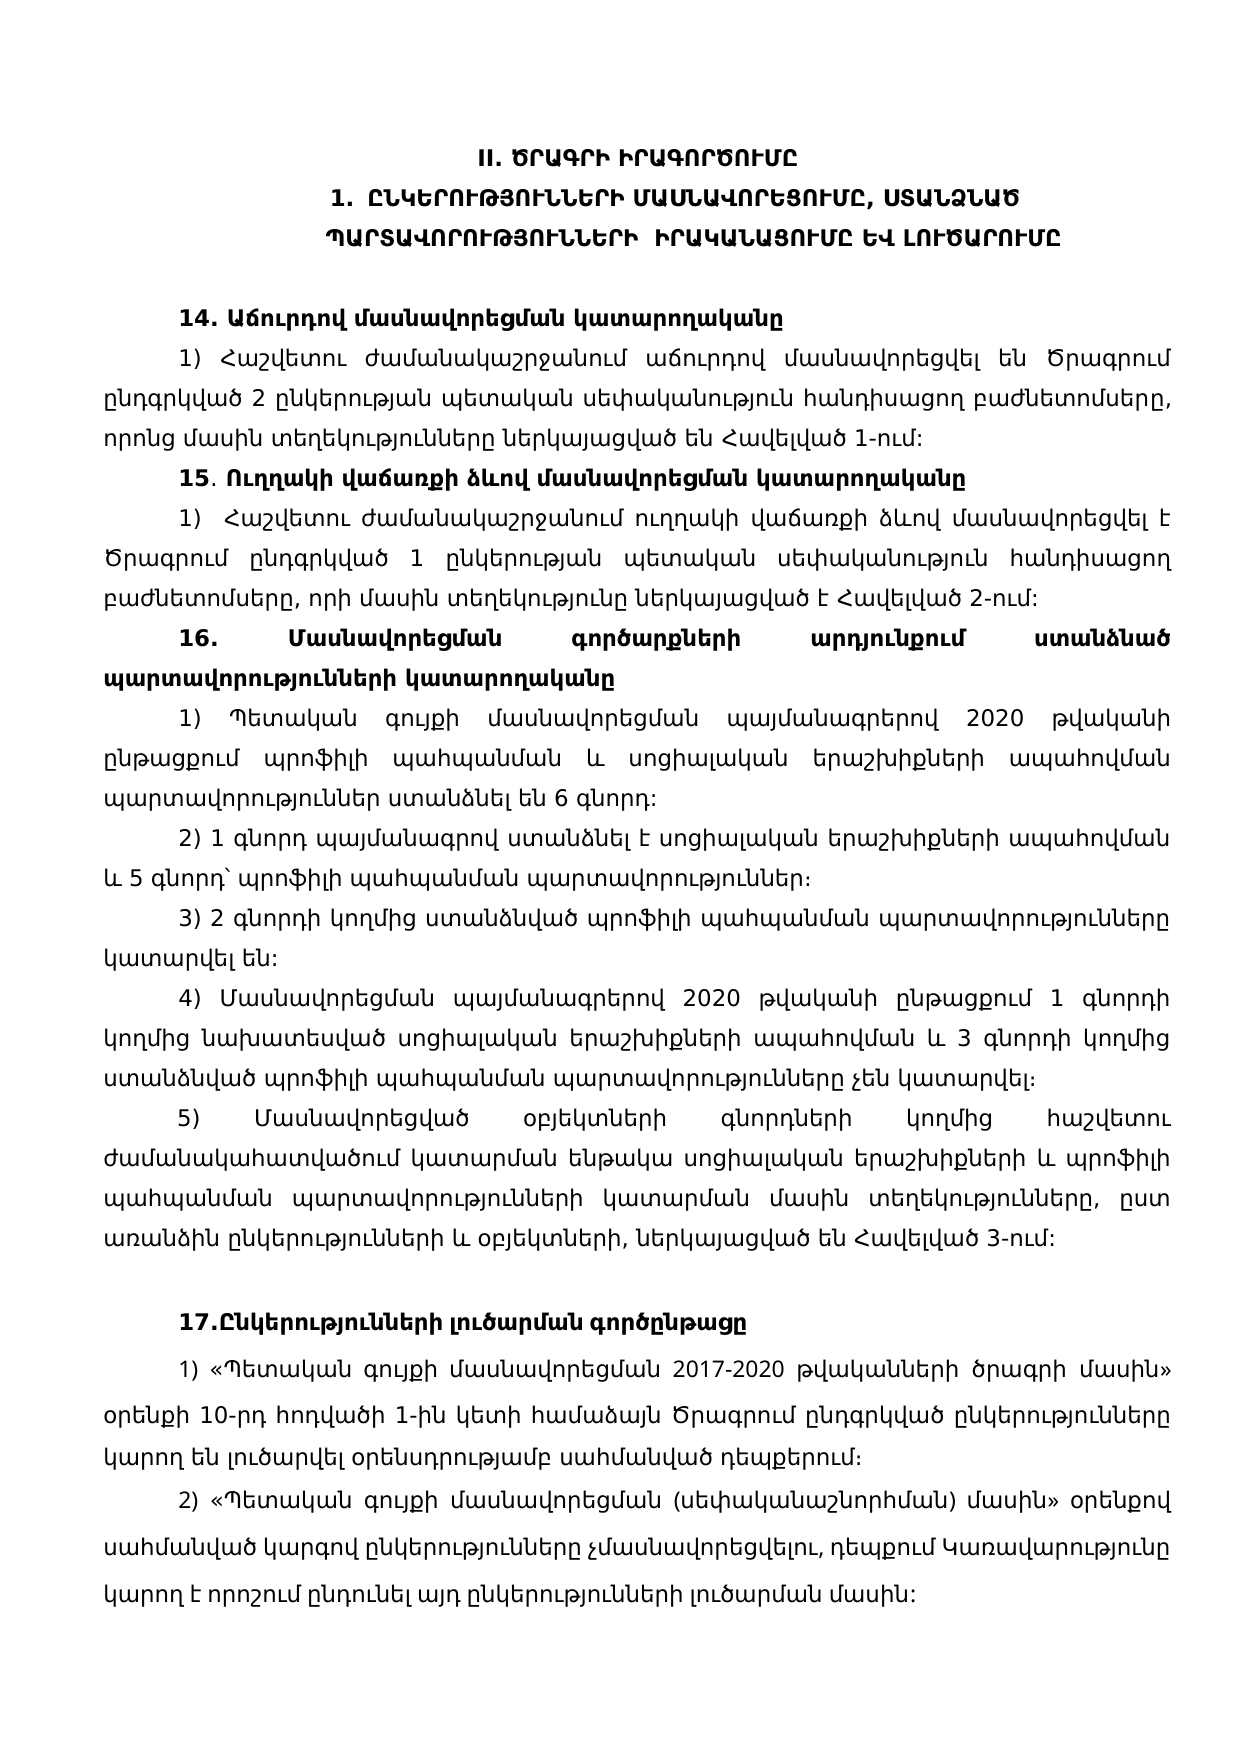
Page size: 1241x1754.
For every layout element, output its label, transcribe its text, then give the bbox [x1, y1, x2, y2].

text 3) 2 գնորդի կողմից ստանձնված պրոֆիլի պահպանման պարտավորությունները կատարվել են: [103, 906, 1172, 972]
list 2) «Պետական գույքի մասնավորեցման (սեփականաշնորհման) մասին» օրենքով սահմանված կարգով ընկերությունները չմասնավորեցվելու, դեպքում Կառավարությունը կարող է որոշում ընդունել այդ ընկերությունների լուծարման մասին: [103, 1484, 1172, 1609]
text 16. Մասնավորեցման գործարքների արդյունքում ստանձնած պարտավորությունների կատարողականը [103, 626, 1172, 692]
text 5) Մասնավորեցված օբյեկտների գնորդների կողմից հաշվետու ժամանակահատվածում կատարման ենթակա սոցիալական երաշխիքների և պրոֆիլի պահպանման պարտավորությունների կատարման մասին տեղեկությունները, ըստ առանձին ընկերությունների և օբյեկտների, ներկայացված են Հավելված 3-ում: [103, 1106, 1172, 1252]
text 4) Մասնավորեցման պայմանագրերով 2020 թվականի ընթացքում 1 գնորդի կողմից նախատեսված սոցիալական երաշխիքների ապահովման և 3 գնորդի կողմից ստանձնված պրոֆիլի պահպանման պարտավորությունները չեն կատարվել։ [103, 986, 1172, 1092]
text 1) Հաշվետու ժամանակաշրջանում աճուրդով մասնավորեցվել են Ծրագրում ընդգրկված 2 ընկերության պետական սեփականություն հանդիսացող բաժնետոմսերը, որոնց մասին տեղեկությունները ներկայացված են Հավելված 1-ում: [103, 346, 1172, 452]
list ԸՆԿԵՐՈՒԹՅՈՒՆՆԵՐԻ ՄԱՍՆԱՎՈՐԵՑՈՒՄԸ, ՍՏԱՆՁՆԱԾ ՊԱՐՏԱՎՈՐՈՒԹՅՈՒՆՆԵՐԻ ԻՐԱԿԱՆԱՑՈՒՄԸ ԵՎ ԼՈՒԾԱՐՈՒՄԸ [178, 186, 1172, 252]
text 15․ Ուղղակի վաճառքի ձևով մասնավորեցման կատարողականը [103, 466, 1172, 492]
list II. ԾՐԱԳՐԻ ԻՐԱԳՈՐԾՈՒՄԸ [103, 146, 1172, 172]
text 1) Պետական գույքի մասնավորեցման պայմանագրերով 2020 թվականի ընթացքում պրոֆիլի պահպանման և սոցիալական երաշխիքների ապահովման պարտավորություններ ստանձնել են 6 գնորդ: [103, 706, 1172, 812]
text 2) 1 գնորդ պայմանագրով ստանձնել է սոցիալական երաշխիքների ապահովման և 5 գնորդ՝ պրոֆիլի պահպանման պարտավորություններ։ [103, 826, 1172, 892]
text 1) Հաշվետու ժամանակաշրջանում ուղղակի վաճառքի ձևով մասնավորեցվել է Ծրագրում ընդգրկված 1 ընկերության պետական սեփականություն հանդիսացող բաժնետոմսերը, որի մասին տեղեկությունը ներկայացված է Հավելված 2-ում: [103, 506, 1172, 612]
list 14. Աճուրդով մասնավորեցման կատարողականը [103, 306, 1172, 332]
list 1) «Պետական գույքի մասնավորեցման 2017-2020 թվականների ծրագրի մասին» օրենքի 10-րդ հոդվածի 1-ին կետի համաձայն Ծրագրում ընդգրկված ընկերությունները կարող են լուծարվել օրենսդրությամբ սահմանված դեպքերում։ [103, 1352, 1172, 1471]
text 17.Ընկերությունների լուծարման գործընթացը [103, 1306, 1172, 1337]
